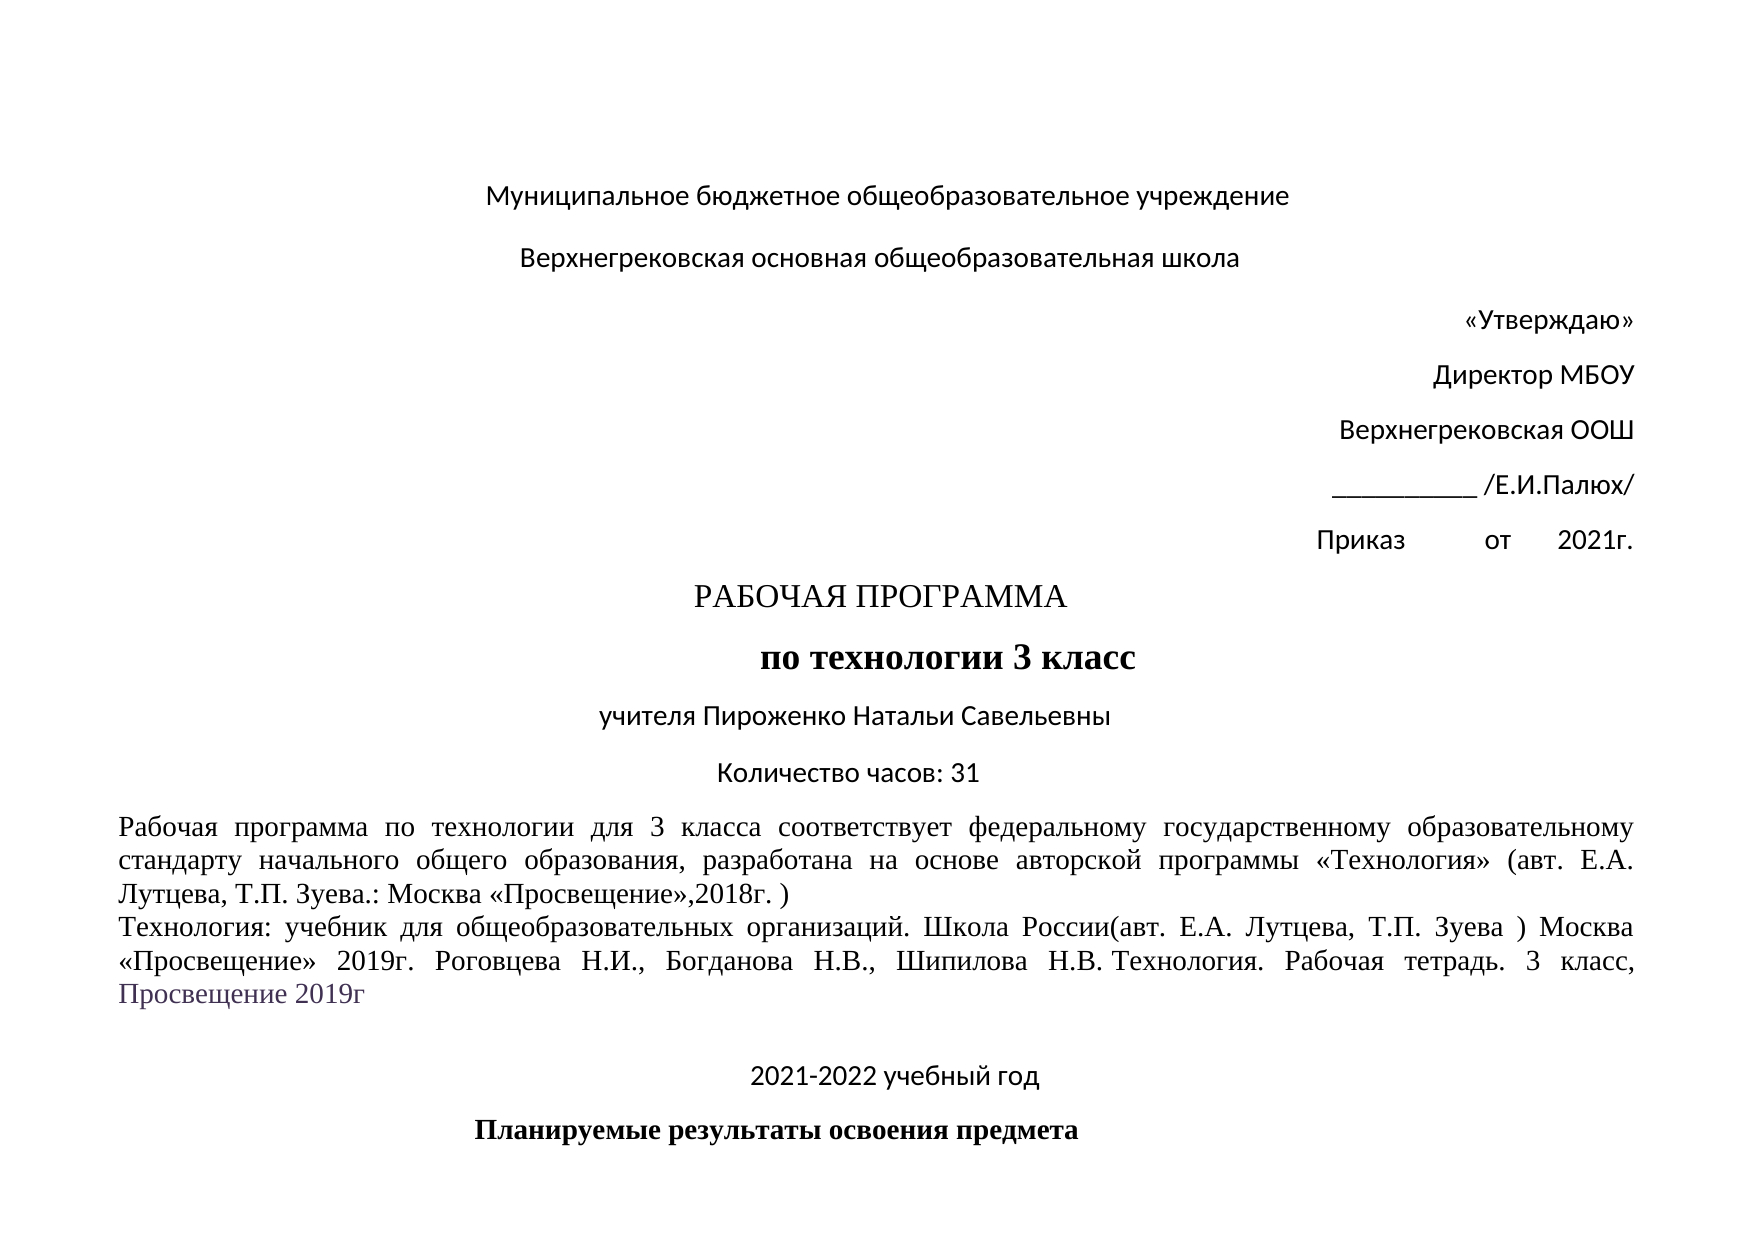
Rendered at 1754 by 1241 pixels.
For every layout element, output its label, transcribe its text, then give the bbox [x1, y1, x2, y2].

text Планируемые результаты освоения предмета [118, 1112, 1636, 1146]
text Рабочая программа по технологии для 3 класса соответствует федеральному государственному образовательному стандарту начального общего образования, разработана на основе авторской программы «Технология» (авт. Е.А. Лутцева, Т.П. Зуева.: Москва «Просвещение»,2018г. ) [118, 809, 1636, 909]
text Верхнегрековская ООШ [118, 411, 1636, 447]
text Верхнегрековская основная общеобразовательная школа [118, 239, 1636, 274]
text 2021-2022 учебный год [118, 1057, 1636, 1093]
text Технология: учебник для общеобразовательных организаций. Школа России(авт. Е.А. Лутцева, Т.П. Зуева ) Москва «Просвещение» 2019г. Роговцева Н.И., Богданова Н.В., Шипилова Н.В. Технология. Рабочая тетрадь. 3 класс, Просвещение 2019г [118, 909, 1636, 1010]
text учителя Пироженко Натальи Савельевны [118, 697, 1636, 733]
text Муниципальное бюджетное общеобразовательное учреждение [118, 177, 1636, 213]
text РАБОЧАЯ ПРОГРАММА [118, 576, 1636, 614]
text __________ /Е.И.Палюх/ [118, 466, 1636, 502]
text «Утверждаю» [118, 301, 1636, 336]
text Директор МБОУ [118, 356, 1636, 391]
text Приказ от 2021г. [118, 521, 1636, 557]
text по технологии 3 класс [118, 634, 1636, 677]
text Количество часов: 31 [118, 754, 1636, 789]
